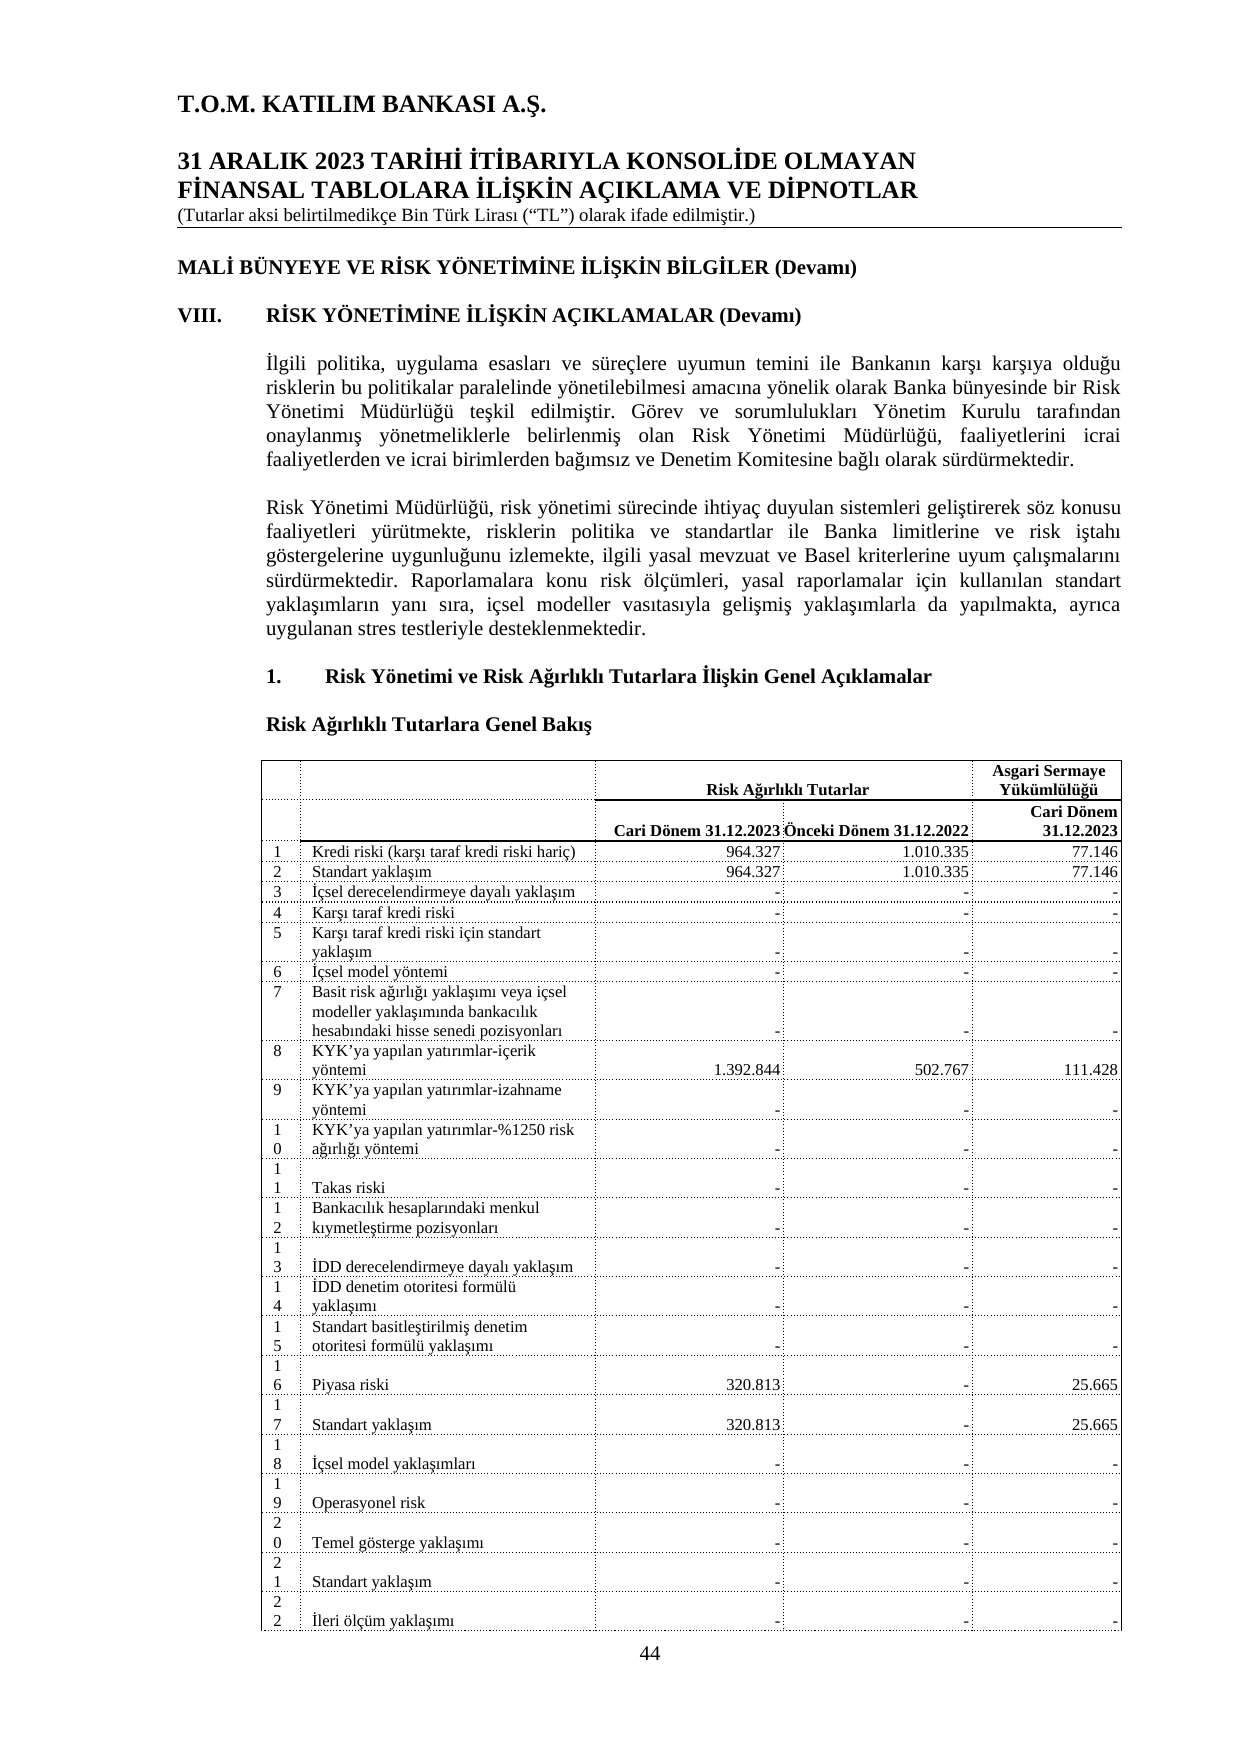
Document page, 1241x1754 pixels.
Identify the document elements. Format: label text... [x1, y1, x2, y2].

text İlgili politika, uygulama esasları ve süreçlere uyumun temini ile Bankanın karşı karşıya olduğu risklerin bu politikalar paralelinde yönetilebilmesi amacına yönelik olarak Banka bünyesinde bir Risk Yönetimi Müdürlüğü teşkil edilmiştir. Görev ve sorumlulukları Yönetim Kurulu tarafından onaylanmış yönetmeliklerle belirlenmiş olan Risk Yönetimi Müdürlüğü, faaliyetlerini icrai faaliyetlerden ve icrai birimlerden bağımsız ve Denetim Komitesine bağlı olarak sürdürmektedir. [266, 351, 1122, 471]
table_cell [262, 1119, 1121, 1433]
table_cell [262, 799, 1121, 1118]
text VIII. RİSK YÖNETİMİNE İLİŞKİN AÇIKLAMALAR (Devamı) [177, 303, 1122, 327]
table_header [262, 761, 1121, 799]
text Risk Yönetimi Müdürlüğü, risk yönetimi sürecinde ihtiyaç duyulan sistemleri geliştirerek söz konusu faaliyetleri yürütmekte, risklerin politika ve standartlar ile Banka limitlerine ve risk iştahı göstergelerine uygunluğunu izlemekte, ilgili yasal mevzuat ve Basel kriterlerine uyum çalışmalarını sürdürmektedir. Raporlamalara konu risk ölçümleri, yasal raporlamalar için kullanılan standart yaklaşımların yanı sıra, içsel modeller vasıtasıyla gelişmiş yaklaşımlarla da yapılmakta, ayrıca uygulanan stres testleriyle desteklenmektedir. [266, 495, 1122, 640]
text MALİ BÜNYEYE VE RİSK YÖNETİMİNE İLİŞKİN BİLGİLER (Devamı) [177, 255, 1122, 279]
list Risk Yönetimi ve Risk Ağırlıklı Tutarlara İlişkin Genel Açıklamalar [266, 664, 1122, 688]
list Risk Ağırlıklı Tutarlara Genel Bakış [266, 712, 1122, 736]
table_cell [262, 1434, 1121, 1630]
